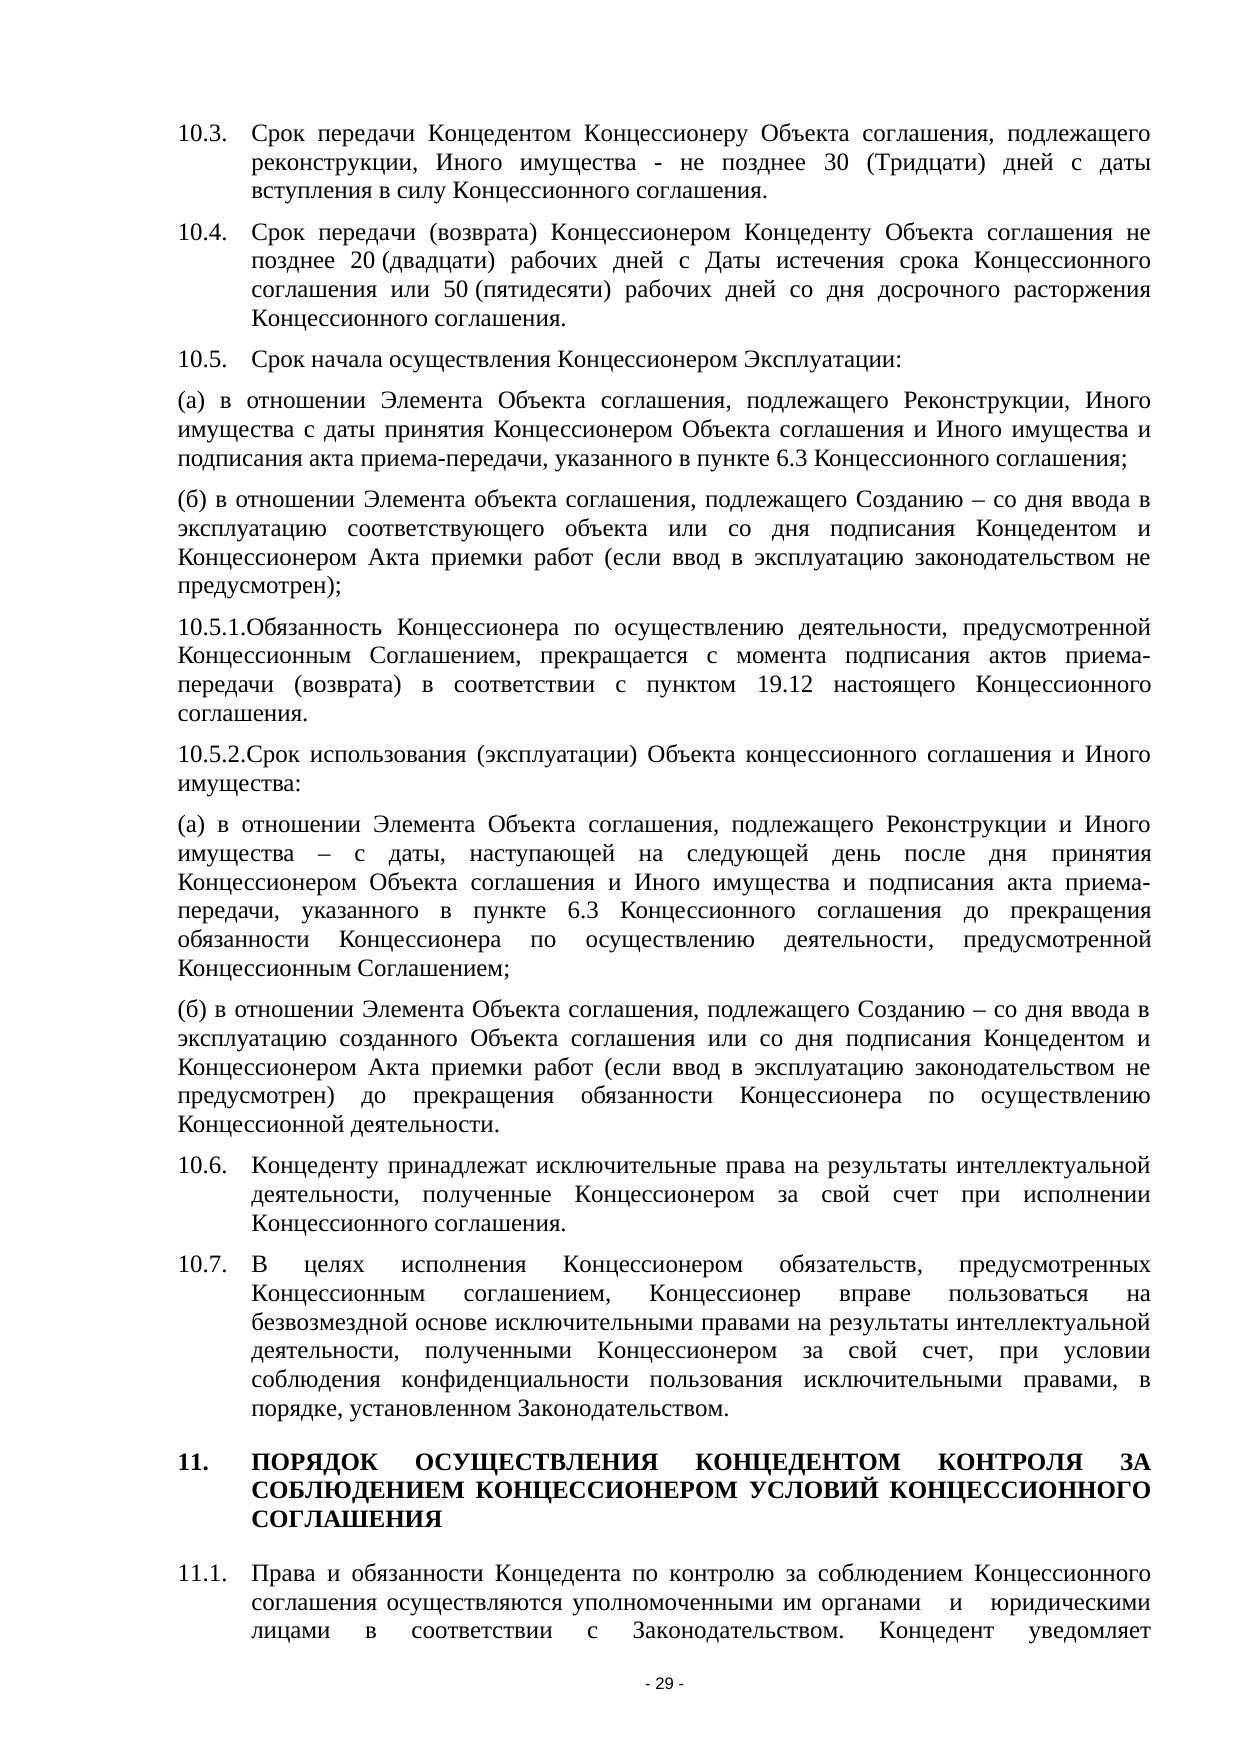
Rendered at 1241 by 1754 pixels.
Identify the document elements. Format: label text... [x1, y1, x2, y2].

list Срок начала осуществления Концессионером Эксплуатации: [177, 344, 1152, 373]
list ПОРЯДОК ОСУЩЕСТВЛЕНИЯ КОНЦЕДЕНТОМ КОНТРОЛЯ ЗА СОБЛЮДЕНИЕМ КОНЦЕССИОНЕРОМ УСЛОВИЙ КОНЦЕССИОННОГО СОГЛАШЕНИЯ [177, 1447, 1152, 1533]
text (б) в отношении Элемента объекта соглашения, подлежащего Созданию – со дня ввода в эксплуатацию соответствующего объекта или со дня подписания Концедентом и Концессионером Акта приемки работ (если ввод в эксплуатацию законодательством не предусмотрен); [177, 484, 1152, 599]
text (б) в отношении Элемента Объекта соглашения, подлежащего Созданию – со дня ввода в эксплуатацию созданного Объекта соглашения или со дня подписания Концедентом и Концессионером Акта приемки работ (если ввод в эксплуатацию законодательством не предусмотрен) до прекращения обязанности Концессионера по осуществлению Концессионной деятельности. [177, 994, 1152, 1138]
list Концеденту принадлежат исключительные права на результаты интеллектуальной деятельности, полученные Концессионером за свой счет при исполнении Концессионного соглашения. [177, 1151, 1152, 1237]
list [177, 1558, 1152, 1644]
list В целях исполнения Концессионером обязательств, предусмотренных Концессионным соглашением, Концессионер вправе пользоваться на безвозмездной основе исключительными правами на результаты интеллектуальной деятельности, полученными Концессионером за свой счет, при условии соблюдения конфиденциальности пользования исключительными правами, в порядке, установленном Законодательством. [177, 1249, 1152, 1422]
text (а) в отношении Элемента Объекта соглашения, подлежащего Реконструкции и Иного имущества – с даты, наступающей на следующей день после дня принятия Концессионером Объекта соглашения и Иного имущества и подписания акта приема-передачи, указанного в пункте 6.3 Концессионного соглашения до прекращения обязанности Концессионера по осуществлению деятельности, предусмотренной Концессионным Соглашением; [177, 809, 1152, 982]
text (а) в отношении Элемента Объекта соглашения, подлежащего Реконструкции, Иного имущества с даты принятия Концессионером Объекта соглашения и Иного имущества и подписания акта приема-передачи, указанного в пункте 6.3 Концессионного соглашения; [177, 386, 1152, 472]
text 10.5.1.Обязанность Концессионера по осуществлению деятельности, предусмотренной Концессионным Соглашением, прекращается с момента подписания актов приема-передачи (возврата) в соответствии с пунктом 19.12 настоящего Концессионного соглашения. [177, 612, 1152, 727]
text 10.5.2.Срок использования (эксплуатации) Объекта концессионного соглашения и Иного имущества: [177, 739, 1152, 797]
list Срок передачи (возврата) Концессионером Концеденту Объекта соглашения не позднее 20 (двадцати) рабочих дней с Даты истечения срока Концессионного соглашения или 50 (пятидесяти) рабочих дней со дня досрочного расторжения Концессионного соглашения. [177, 217, 1152, 332]
list Срок передачи Концедентом Концессионеру Объекта соглашения, подлежащего реконструкции, Иного имущества - не позднее 30 (Тридцати) дней с даты вступления в силу Концессионного соглашения. [177, 118, 1152, 204]
